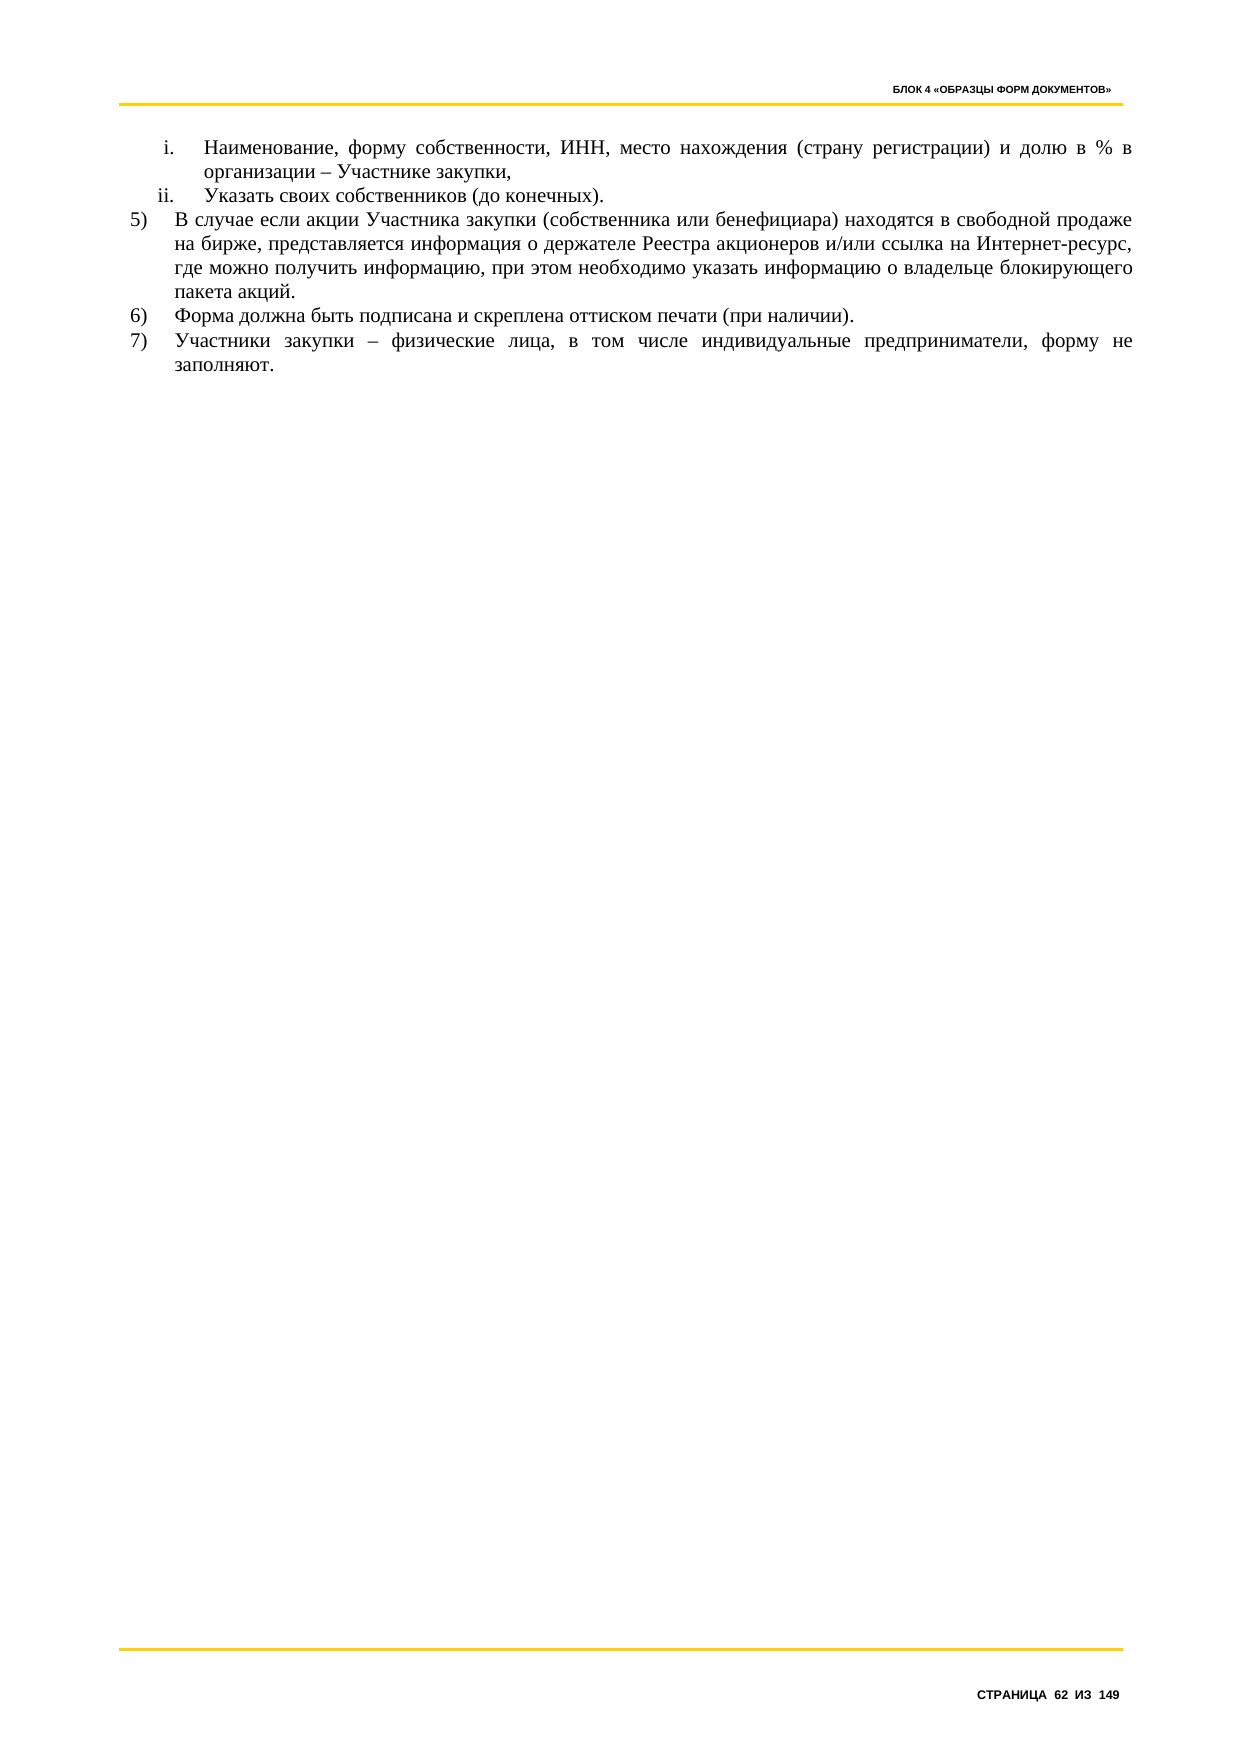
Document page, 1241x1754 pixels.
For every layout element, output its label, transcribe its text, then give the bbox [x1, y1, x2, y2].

list Указать своих собственников (до конечных). [174, 183, 1134, 207]
list Наименование, форму собственности, ИНН, место нахождения (страну регистрации) и долю в % в организации – Участнике закупки, [174, 135, 1134, 183]
list Форма должна быть подписана и скреплена оттиском печати (при наличии). [130, 303, 1134, 327]
list Участники закупки – физические лица, в том числе индивидуальные предприниматели, форму не заполняют. [130, 327, 1134, 376]
list В случае если акции Участника закупки (собственника или бенефициара) находятся в свободной продаже на бирже, представляется информация о держателе Реестра акционеров и/или ссылка на Интернет-ресурс, где можно получить информацию, при этом необходимо указать информацию о владельце блокирующего пакета акций. [130, 207, 1134, 303]
